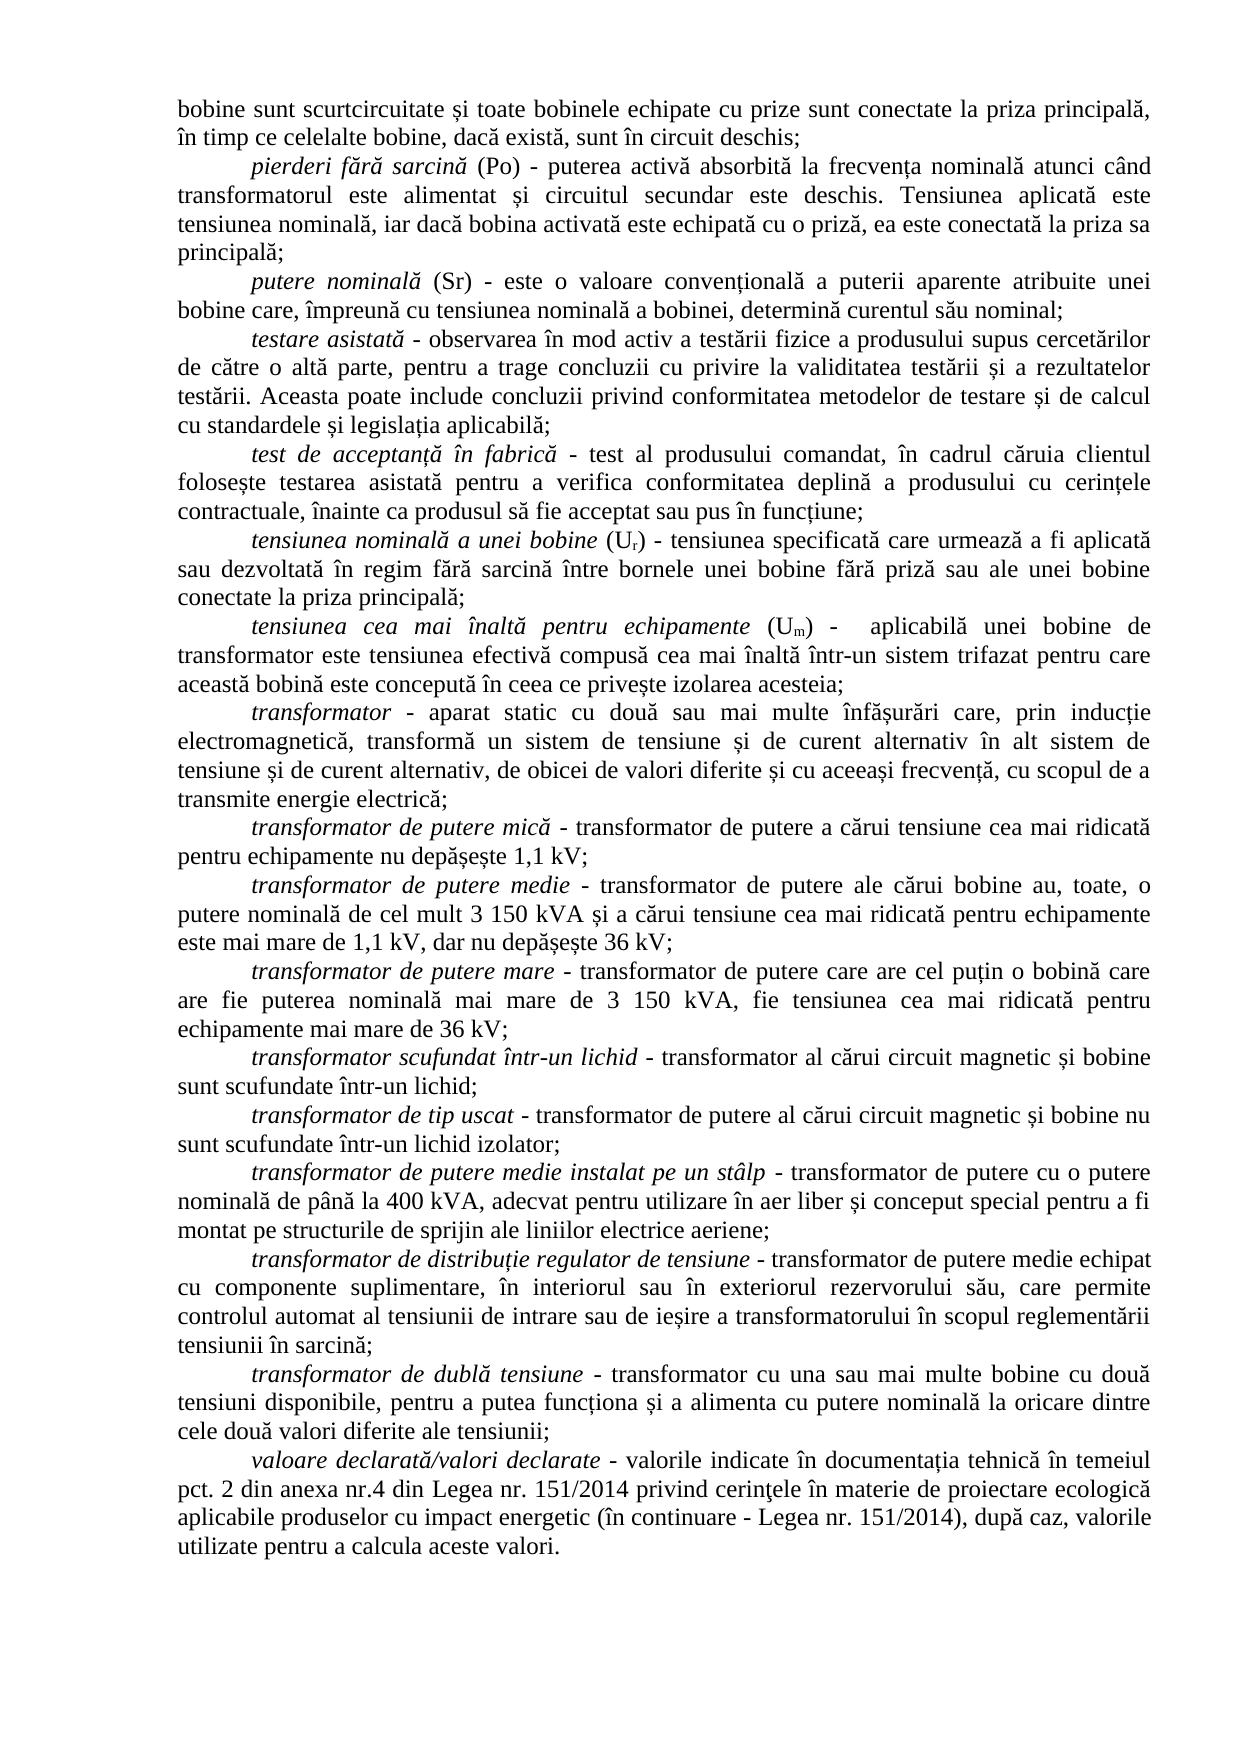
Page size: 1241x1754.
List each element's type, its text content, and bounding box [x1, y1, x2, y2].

text test de acceptanță în fabrică - test al produsului comandat, în cadrul căruia clientul folosește testarea asistată pentru a verifica conformitatea deplină a produsului cu cerințele contractuale, înainte ca produsul să fie acceptat sau pus în funcțiune; [177, 439, 1152, 525]
text transformator - aparat static cu două sau mai multe înfășurări care, prin inducție electromagnetică, transformă un sistem de tensiune și de curent alternativ în alt sistem de tensiune și de curent alternativ, de obicei de valori diferite și cu aceeași frecvență, cu scopul de a transmite energie electrică; [177, 697, 1152, 812]
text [177, 94, 1152, 151]
text transformator de putere medie - transformator de putere ale cărui bobine au, toate, o putere nominală de cel mult 3 150 kVA și a cărui tensiune cea mai ridicată pentru echipamente este mai mare de 1,1 kV, dar nu depășește 36 kV; [177, 870, 1152, 956]
text transformator de putere medie instalat pe un stâlp - transformator de putere cu o putere nominală de până la 400 kVA, adecvat pentru utilizare în aer liber și conceput special pentru a fi montat pe structurile de sprijin ale liniilor electrice aeriene; [177, 1157, 1152, 1244]
text pierderi fără sarcină (Po) - puterea activă absorbită la frecvența nominală atunci când transformatorul este alimentat și circuitul secundar este deschis. Tensiunea aplicată este tensiunea nominală, iar dacă bobina activată este echipată cu o priză, ea este conectată la priza sa principală; [177, 151, 1152, 266]
text transformator de putere mare - transformator de putere care are cel puțin o bobină care are fie puterea nominală mai mare de 3 150 kVA, fie tensiunea cea mai ridicată pentru echipamente mai mare de 36 kV; [177, 956, 1152, 1042]
text tensiunea cea mai înaltă pentru echipamente (Um) - aplicabilă unei bobine de transformator este tensiunea efectivă compusă cea mai înaltă într-un sistem trifazat pentru care această bobină este concepută în ceea ce privește izolarea acesteia; [177, 611, 1152, 697]
text transformator de distribuție regulator de tensiune - transformator de putere medie echipat cu componente suplimentare, în interiorul sau în exteriorul rezervorului său, care permite controlul automat al tensiunii de intrare sau de ieșire a transformatorului în scopul reglementării tensiunii în sarcină; [177, 1244, 1152, 1359]
text valoare declarată/valori declarate - valorile indicate în documentația tehnică în temeiul pct. 2 din anexa nr.4 din Legea nr. 151/2014 privind cerinţele în materie de proiectare ecologică aplicabile produselor cu impact energetic (în continuare - Legea nr. 151/2014), după caz, valorile utilizate pentru a calcula aceste valori. [177, 1445, 1152, 1560]
text testare asistată - observarea în mod activ a testării fizice a produsului supus cercetărilor de către o altă parte, pentru a trage concluzii cu privire la validitatea testării și a rezultatelor testării. Aceasta poate include concluzii privind conformitatea metodelor de testare și de calcul cu standardele și legislația aplicabilă; [177, 324, 1152, 439]
text putere nominală (Sr) - este o valoare convențională a puterii aparente atribuite unei bobine care, împreună cu tensiunea nominală a bobinei, determină curentul său nominal; [177, 266, 1152, 324]
text transformator de putere mică - transformator de putere a cărui tensiune cea mai ridicată pentru echipamente nu depășește 1,1 kV; [177, 812, 1152, 870]
text transformator de dublă tensiune - transformator cu una sau mai multe bobine cu două tensiuni disponibile, pentru a putea funcționa și a alimenta cu putere nominală la oricare dintre cele două valori diferite ale tensiunii; [177, 1359, 1152, 1445]
text tensiunea nominală a unei bobine (Ur) - tensiunea specificată care urmează a fi aplicată sau dezvoltată în regim fără sarcină între bornele unei bobine fără priză sau ale unei bobine conectate la priza principală; [177, 525, 1152, 611]
text transformator de tip uscat - transformator de putere al cărui circuit magnetic și bobine nu sunt scufundate într-un lichid izolator; [177, 1100, 1152, 1157]
text transformator scufundat într-un lichid - transformator al cărui circuit magnetic și bobine sunt scufundate într-un lichid; [177, 1042, 1152, 1100]
